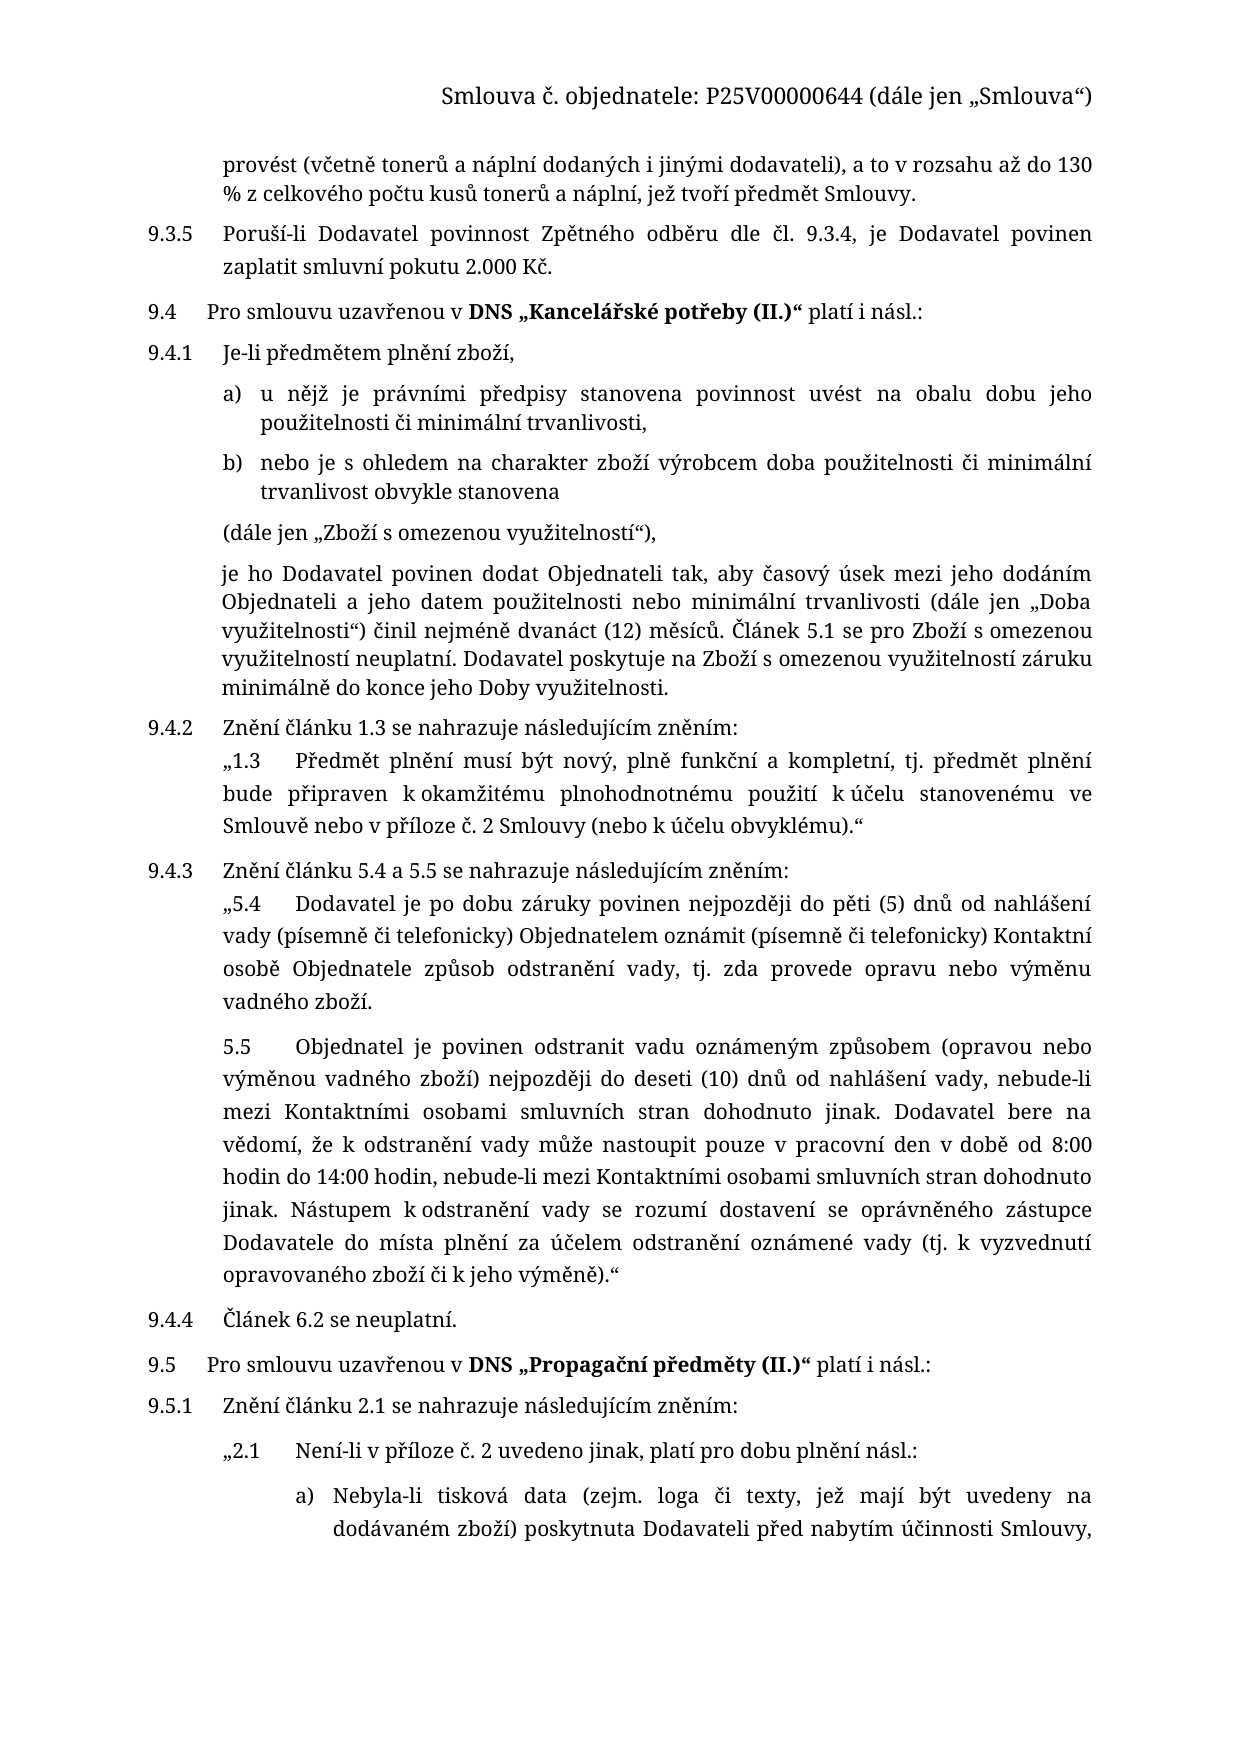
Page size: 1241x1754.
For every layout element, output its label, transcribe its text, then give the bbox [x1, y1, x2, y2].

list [295, 1482, 1093, 1543]
list Poruší-li Dodavatel povinnost Zpětného odběru dle čl. 9.3.4, je Dodavatel povinen zaplatit smluvní pokutu 2.000 Kč. [148, 219, 1093, 281]
list 5.5 Objednatel je povinen odstranit vadu oznámeným způsobem (opravou nebo výměnou vadného zboží) nejpozději do deseti (10) dnů od nahlášení vady, nebude-li mezi Kontaktními osobami smluvních stran dohodnuto jinak. Dodavatel bere na vědomí, že k odstranění vady může nastoupit pouze v pracovní den v době od 8:00 hodin do 14:00 hodin, nebude-li mezi Kontaktními osobami smluvních stran dohodnuto jinak. Nástupem k odstranění vady se rozumí dostavení se oprávněného zástupce Dodavatele do místa plnění za účelem odstranění oznámené vady (tj. k vyzvednutí opravovaného zboží či k jeho výměně).“ [223, 1032, 1093, 1289]
list „5.4 Dodavatel je po dobu záruky povinen nejpozději do pěti (5) dnů od nahlášení vady (písemně či telefonicky) Objednatelem oznámit (písemně či telefonicky) Kontaktní osobě Objednatele způsob odstranění vady, tj. zda provede opravu nebo výměnu vadného zboží. [223, 889, 1093, 1015]
list Znění článku 1.3 se nahrazuje následujícím zněním: [148, 713, 1093, 742]
list Znění článku 5.4 a 5.5 se nahrazuje následujícím zněním: [148, 856, 1093, 885]
list Znění článku 2.1 se nahrazuje následujícím zněním: [148, 1391, 1093, 1420]
text je ho Dodavatel povinen dodat Objednateli tak, aby časový úsek mezi jeho dodáním Objednateli a jeho datem použitelnosti nebo minimální trvanlivosti (dále jen „Doba využitelnosti“) činil nejméně dvanáct (12) měsíců. Článek 5.1 se pro Zboží s omezenou využitelností neuplatní. Dodavatel poskytuje na Zboží s omezenou využitelností záruku minimálně do konce jeho Doby využitelnosti. [221, 559, 1093, 701]
list „1.3 Předmět plnění musí být nový, plně funkční a kompletní, tj. předmět plnění bude připraven k okamžitému plnohodnotnému použití k účelu stanovenému ve Smlouvě nebo v příloze č. 2 Smlouvy (nebo k účelu obvyklému).“ [223, 746, 1093, 840]
list Pro smlouvu uzavřenou v DNS „Kancelářské potřeby (II.)“ platí i násl.: [148, 297, 1093, 326]
list Článek 6.2 se neuplatní. [148, 1305, 1093, 1334]
list „2.1 Není-li v příloze č. 2 uvedeno jinak, platí pro dobu plnění násl.: [223, 1436, 1093, 1465]
list nebo je s ohledem na charakter zboží výrobcem doba použitelnosti či minimální trvanlivost obvykle stanovena [223, 448, 1093, 505]
list Pro smlouvu uzavřenou v DNS „Propagační předměty (II.)“ platí i násl.: [148, 1350, 1093, 1379]
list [148, 150, 1093, 207]
list Je-li předmětem plnění zboží, [148, 338, 1093, 367]
list u nějž je právními předpisy stanovena povinnost uvést na obalu dobu jeho použitelnosti či minimální trvanlivosti, [223, 379, 1093, 436]
text (dále jen „Zboží s omezenou využitelností“), [223, 518, 1093, 546]
